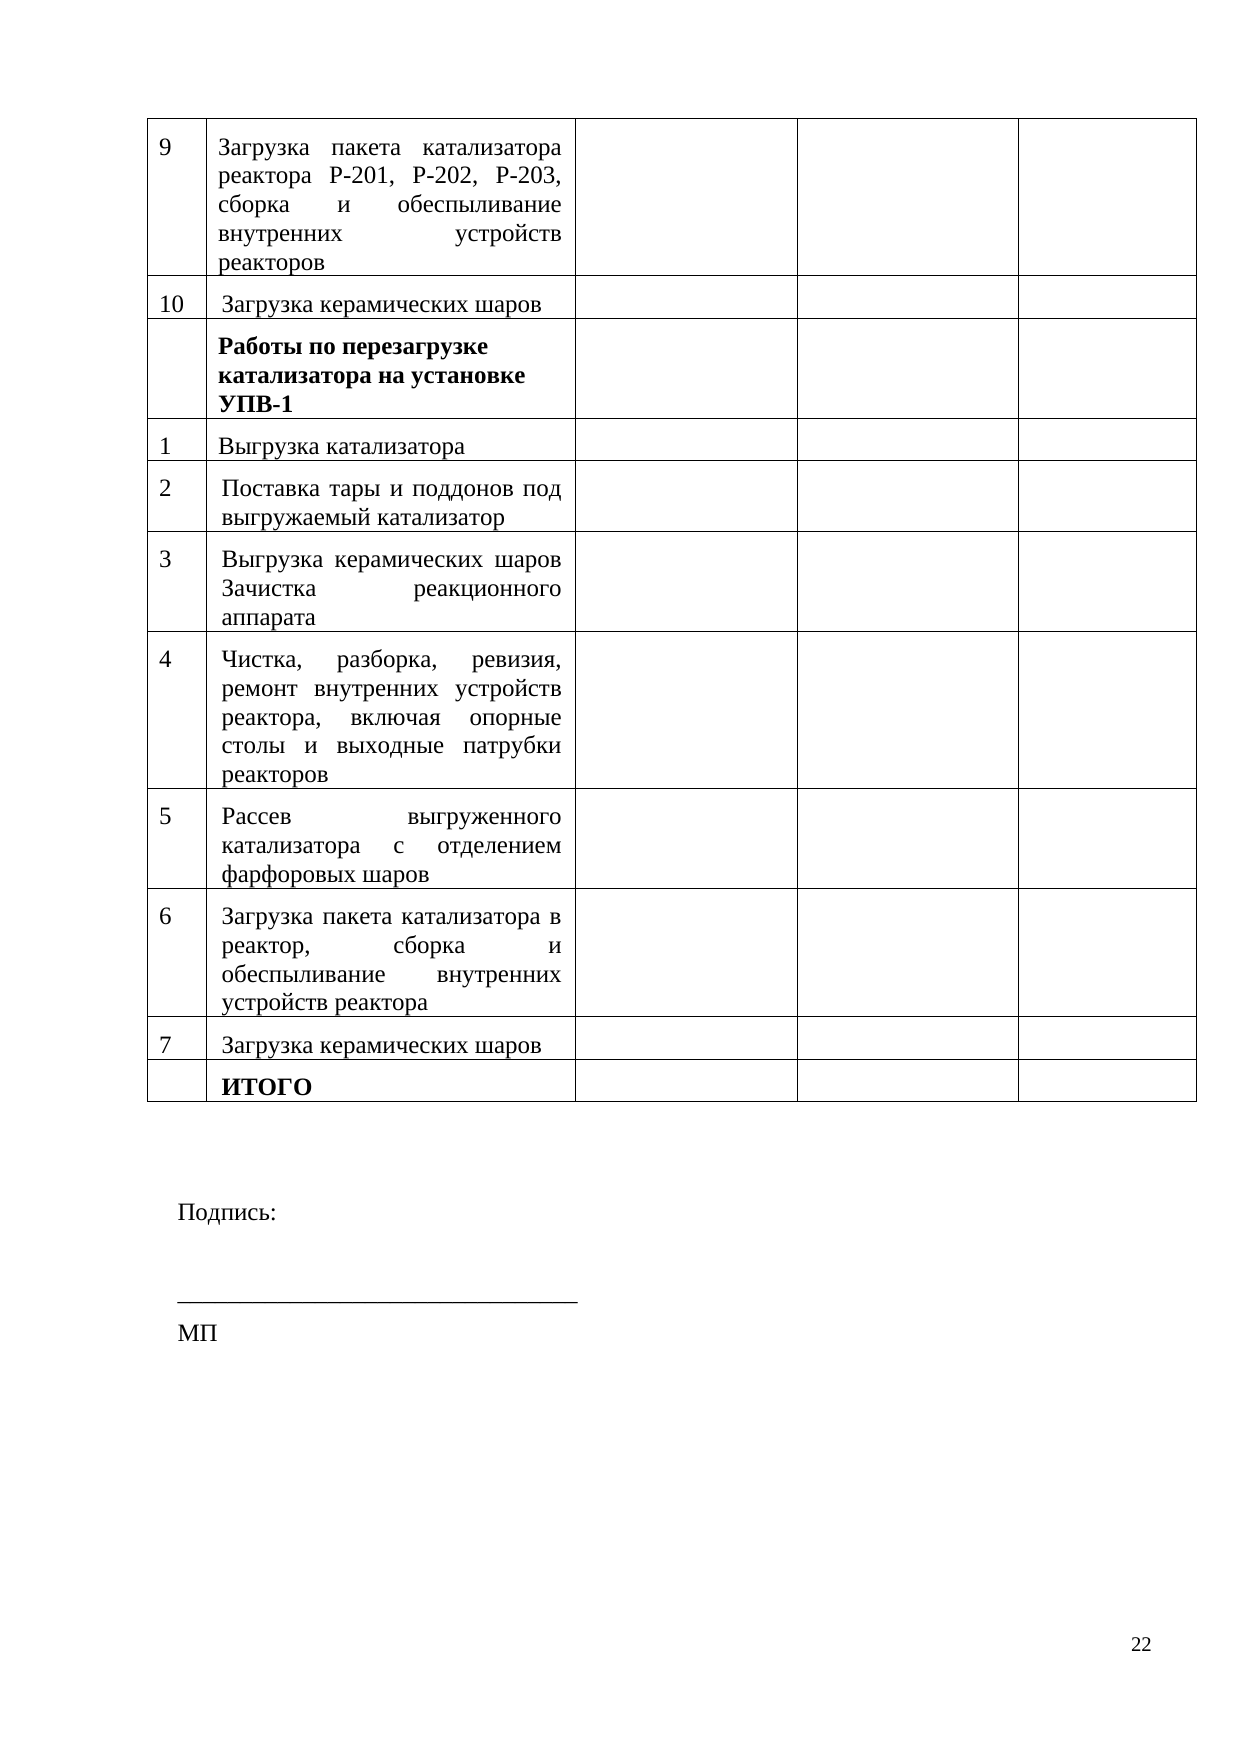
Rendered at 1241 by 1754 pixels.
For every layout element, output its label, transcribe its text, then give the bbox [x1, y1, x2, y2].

table_cell [798, 319, 1018, 417]
table_cell [576, 276, 797, 318]
table_cell 1 [148, 419, 206, 460]
table_cell [1019, 789, 1196, 888]
text МП [177, 1318, 1152, 1347]
table_cell [1019, 319, 1196, 417]
table_cell Поставка тары и поддонов под выгружаемый катализатор [207, 461, 575, 531]
table_cell [576, 461, 797, 531]
table_cell 5 [148, 789, 206, 888]
table_cell Загрузка керамических шаров [207, 276, 575, 318]
table_cell [1019, 889, 1196, 1016]
table_cell [148, 319, 206, 417]
table_cell 9 [148, 119, 206, 275]
table_cell [798, 119, 1018, 275]
table_cell [798, 419, 1018, 460]
table_cell 10 [148, 276, 206, 318]
table_cell 4 [148, 632, 206, 788]
table_cell Работы по перезагрузке катализатора на установке УПВ-1 [207, 319, 575, 417]
table_cell [576, 319, 797, 417]
table_cell [576, 419, 797, 460]
table_cell [798, 276, 1018, 318]
table_cell 2 [148, 461, 206, 531]
table_cell Загрузка керамических шаров [207, 1017, 575, 1058]
table_cell [798, 1017, 1018, 1058]
table_cell [1019, 1017, 1196, 1058]
table_cell [148, 1060, 206, 1101]
table_cell ИТОГО [207, 1060, 575, 1101]
table_cell [576, 789, 797, 888]
table_cell [1019, 632, 1196, 788]
table_cell [576, 632, 797, 788]
table_cell [798, 1060, 1018, 1101]
table_cell [1019, 461, 1196, 531]
table_cell Чистка, разборка, ревизия, ремонт внутренних устройств реактора, включая опорные столы и выходные патрубки реакторов [207, 632, 575, 788]
table_cell [576, 532, 797, 631]
table_cell [1019, 419, 1196, 460]
table_cell [798, 532, 1018, 631]
table_cell [576, 889, 797, 1016]
table_cell 3 [148, 532, 206, 631]
table_cell [1019, 119, 1196, 275]
table_cell Загрузка пакета катализатора в реактор, сборка и обеспыливание внутренних устройств реактора [207, 889, 575, 1016]
table_cell [1019, 1060, 1196, 1101]
table_cell [1019, 532, 1196, 631]
table_cell [1019, 276, 1196, 318]
table_cell [798, 789, 1018, 888]
table_cell Выгрузка катализатора [207, 419, 575, 460]
table_cell Выгрузка керамических шаров Зачистка реакционного аппарата [207, 532, 575, 631]
table_cell 7 [148, 1017, 206, 1058]
table_cell [798, 889, 1018, 1016]
table_cell [798, 461, 1018, 531]
table_cell [798, 632, 1018, 788]
text Подпись: [177, 1197, 1152, 1226]
table_cell Загрузка пакета катализатора реактора Р-201, Р-202, Р-203, сборка и обеспыливание внутренних устройств реакторов [207, 119, 575, 275]
text ________________________________ [177, 1277, 1152, 1306]
table_cell Рассев выгруженного катализатора с отделением фарфоровых шаров [207, 789, 575, 888]
table_cell [576, 1017, 797, 1058]
table_cell 6 [148, 889, 206, 1016]
table_cell [576, 1060, 797, 1101]
table_cell [576, 119, 797, 275]
